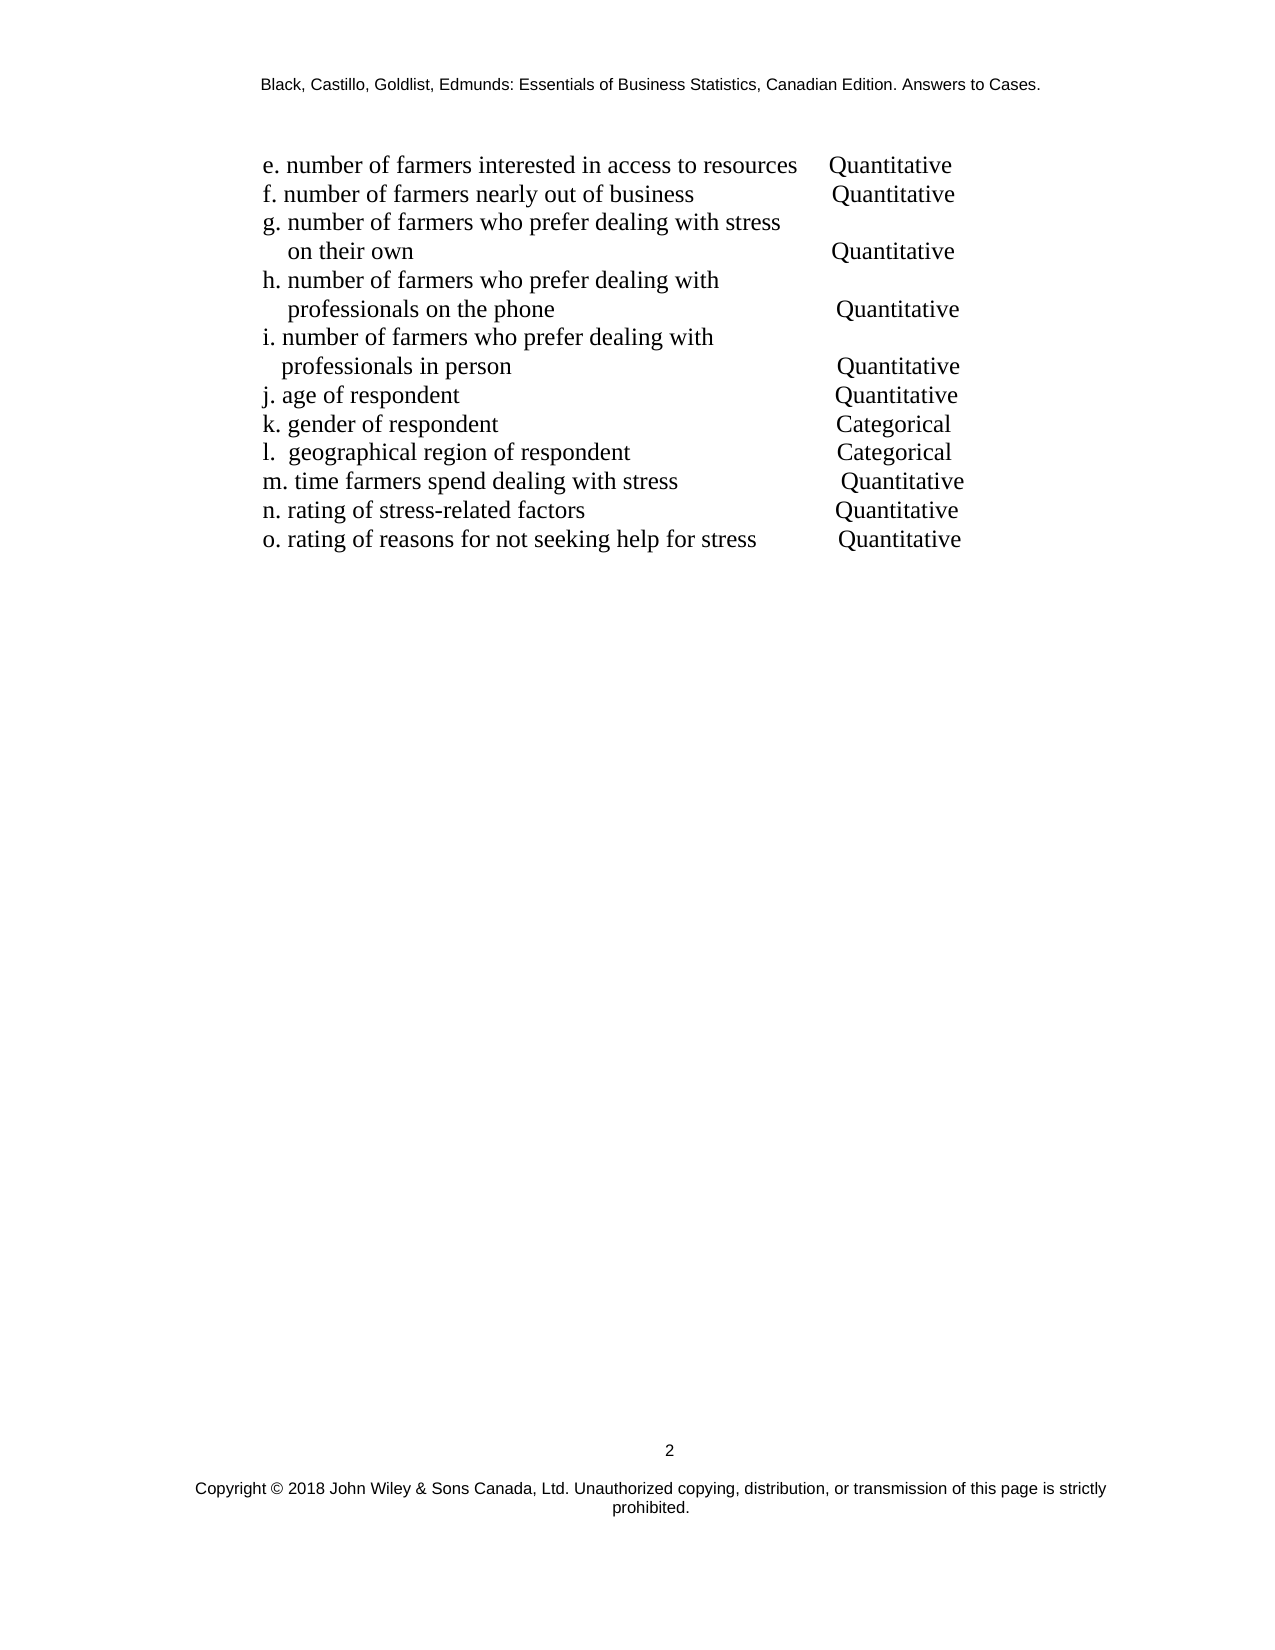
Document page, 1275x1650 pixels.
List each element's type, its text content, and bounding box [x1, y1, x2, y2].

text professionals in person Quantitative [262, 351, 1152, 380]
text on their own Quantitative [262, 236, 1152, 265]
text m. time farmers spend dealing with stress Quantitative [262, 466, 1152, 495]
text i. number of farmers who prefer dealing with [262, 322, 1152, 351]
text f. number of farmers nearly out of business Quantitative [262, 179, 1152, 207]
text l. geographical region of respondent Categorical [262, 437, 1152, 466]
text n. rating of stress-related factors Quantitative [262, 495, 1152, 524]
text o. rating of reasons for not seeking help for stress Quantitative [262, 524, 1152, 552]
text g. number of farmers who prefer dealing with stress [262, 207, 1152, 236]
text h. number of farmers who prefer dealing with [262, 265, 1152, 294]
text j. age of respondent Quantitative [262, 380, 1152, 409]
text k. gender of respondent Categorical [262, 409, 1152, 437]
text professionals on the phone Quantitative [262, 294, 1152, 322]
text e. number of farmers interested in access to resources Quantitative [262, 150, 1152, 179]
